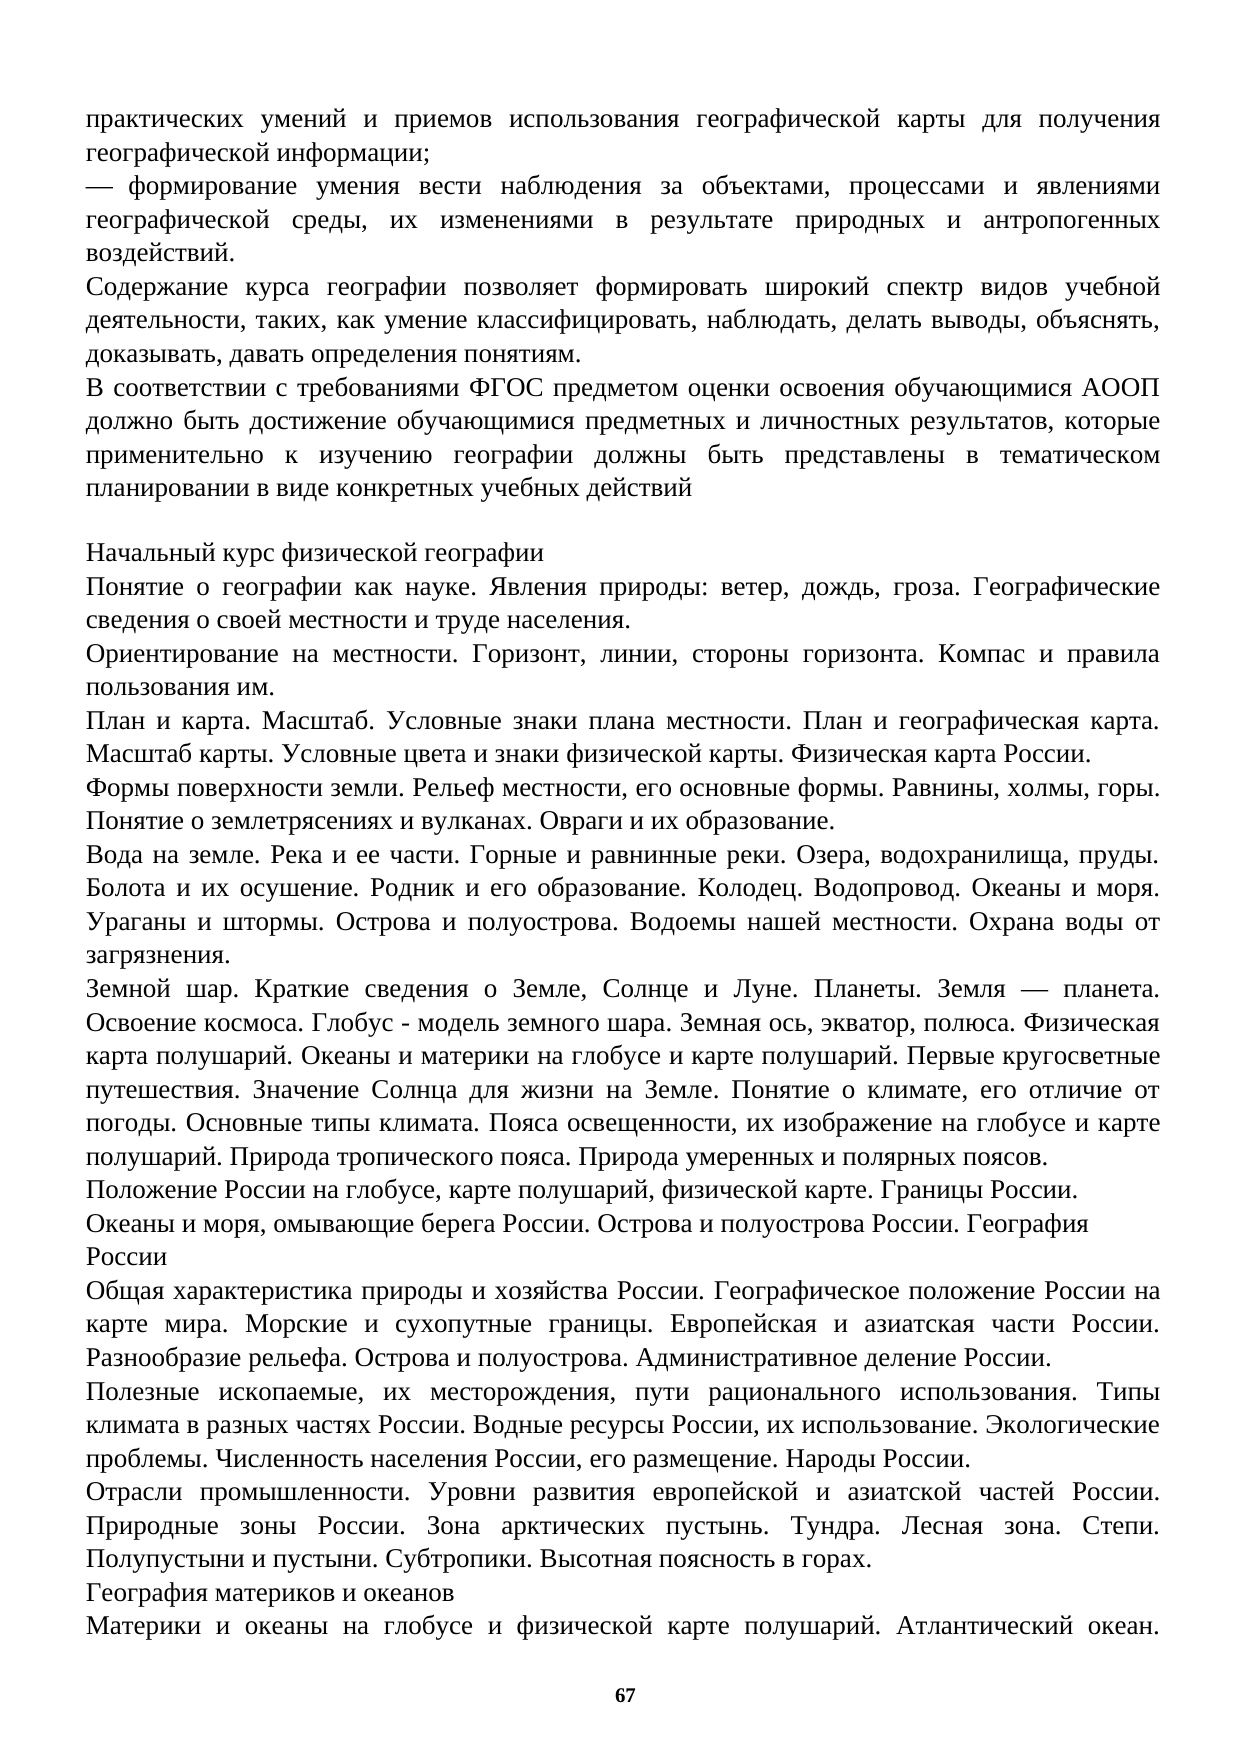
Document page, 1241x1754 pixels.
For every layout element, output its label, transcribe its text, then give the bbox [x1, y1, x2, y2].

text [86, 1608, 1162, 1642]
text Полезные ископаемые, их месторождения, пути рационального использования. Типы климата в разных частях России. Водные ресурсы России, их использование. Экологические проблемы. Численность населения России, его размещение. Народы России. [86, 1373, 1162, 1474]
list формирование умения вести наблюдения за объектами, процессами и явлениями географической среды, их изменениями в результате природных и антропогенных воздействий. [86, 168, 1162, 269]
text Формы поверхности земли. Рельеф местности, его основные формы. Равнины, холмы, горы. Понятие о землетрясениях и вулканах. Овраги и их образование. [86, 769, 1162, 837]
text План и карта. Масштаб. Условные знаки плана местности. План и географическая карта. Масштаб карты. Условные цвета и знаки физической карты. Физическая карта России. [86, 702, 1162, 769]
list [86, 101, 1162, 168]
text Начальный курс физической географии [86, 535, 1162, 568]
text Земной шар. Краткие сведения о Земле, Солнце и Луне. Планеты. Земля — планета. Освоение космоса. Глобус - модель земного шара. Земная ось, экватор, полюса. Физическая карта полушарий. Океаны и материки на глобусе и карте полушарий. Первые кругосветные путешествия. Значение Солнца для жизни на Земле. Понятие о климате, его отличие от погоды. Основные типы климата. Пояса освещенности, их изображение на глобусе и карте полушарий. Природа тропического пояса. Природа умеренных и полярных поясов. [86, 971, 1162, 1172]
text Ориентирование на местности. Горизонт, линии, стороны горизонта. Компас и правила пользования им. [86, 635, 1162, 702]
text Понятие о географии как науке. Явления природы: ветер, дождь, гроза. Географические сведения о своей местности и труде населения. [86, 568, 1162, 635]
text Положение России на глобусе, карте полушарий, физической карте. Границы России. Океаны и моря, омывающие берега России. Острова и полуострова России. География России [86, 1172, 1162, 1273]
text Общая характеристика природы и хозяйства России. Географическое положение России на карте мира. Морские и сухопутные границы. Европейская и азиатская части России. Разнообразие рельефа. Острова и полуострова. Административное деление России. [86, 1273, 1162, 1373]
text Содержание курса географии позволяет формировать широкий спектр видов учебной деятельности, таких, как умение классифицировать, наблюдать, делать выводы, объяснять, доказывать, давать определения понятиям. [86, 269, 1162, 369]
text Вода на земле. Река и ее части. Горные и равнинные реки. Озера, водохранилища, пруды. Болота и их осушение. Родник и его образование. Колодец. Водопровод. Океаны и моря. Ураганы и штормы. Острова и полуострова. Водоемы нашей местности. Охрана воды от загрязнения. [86, 837, 1162, 971]
text География материков и океанов [86, 1574, 1162, 1608]
text Отрасли промышленности. Уровни развития европейской и азиатской частей России. Природные зоны России. Зона арктических пустынь. Тундра. Лесная зона. Степи. Полупустыни и пустыни. Субтропики. Высотная поясность в горах. [86, 1474, 1162, 1574]
text В соответствии с требованиями ФГОС предметом оценки освоения обучающимися АООП должно быть достижение обучающимися предметных и личностных результатов, которые применительно к изучению географии должны быть представлены в тематическом планировании в виде конкретных учебных действий [86, 369, 1162, 503]
